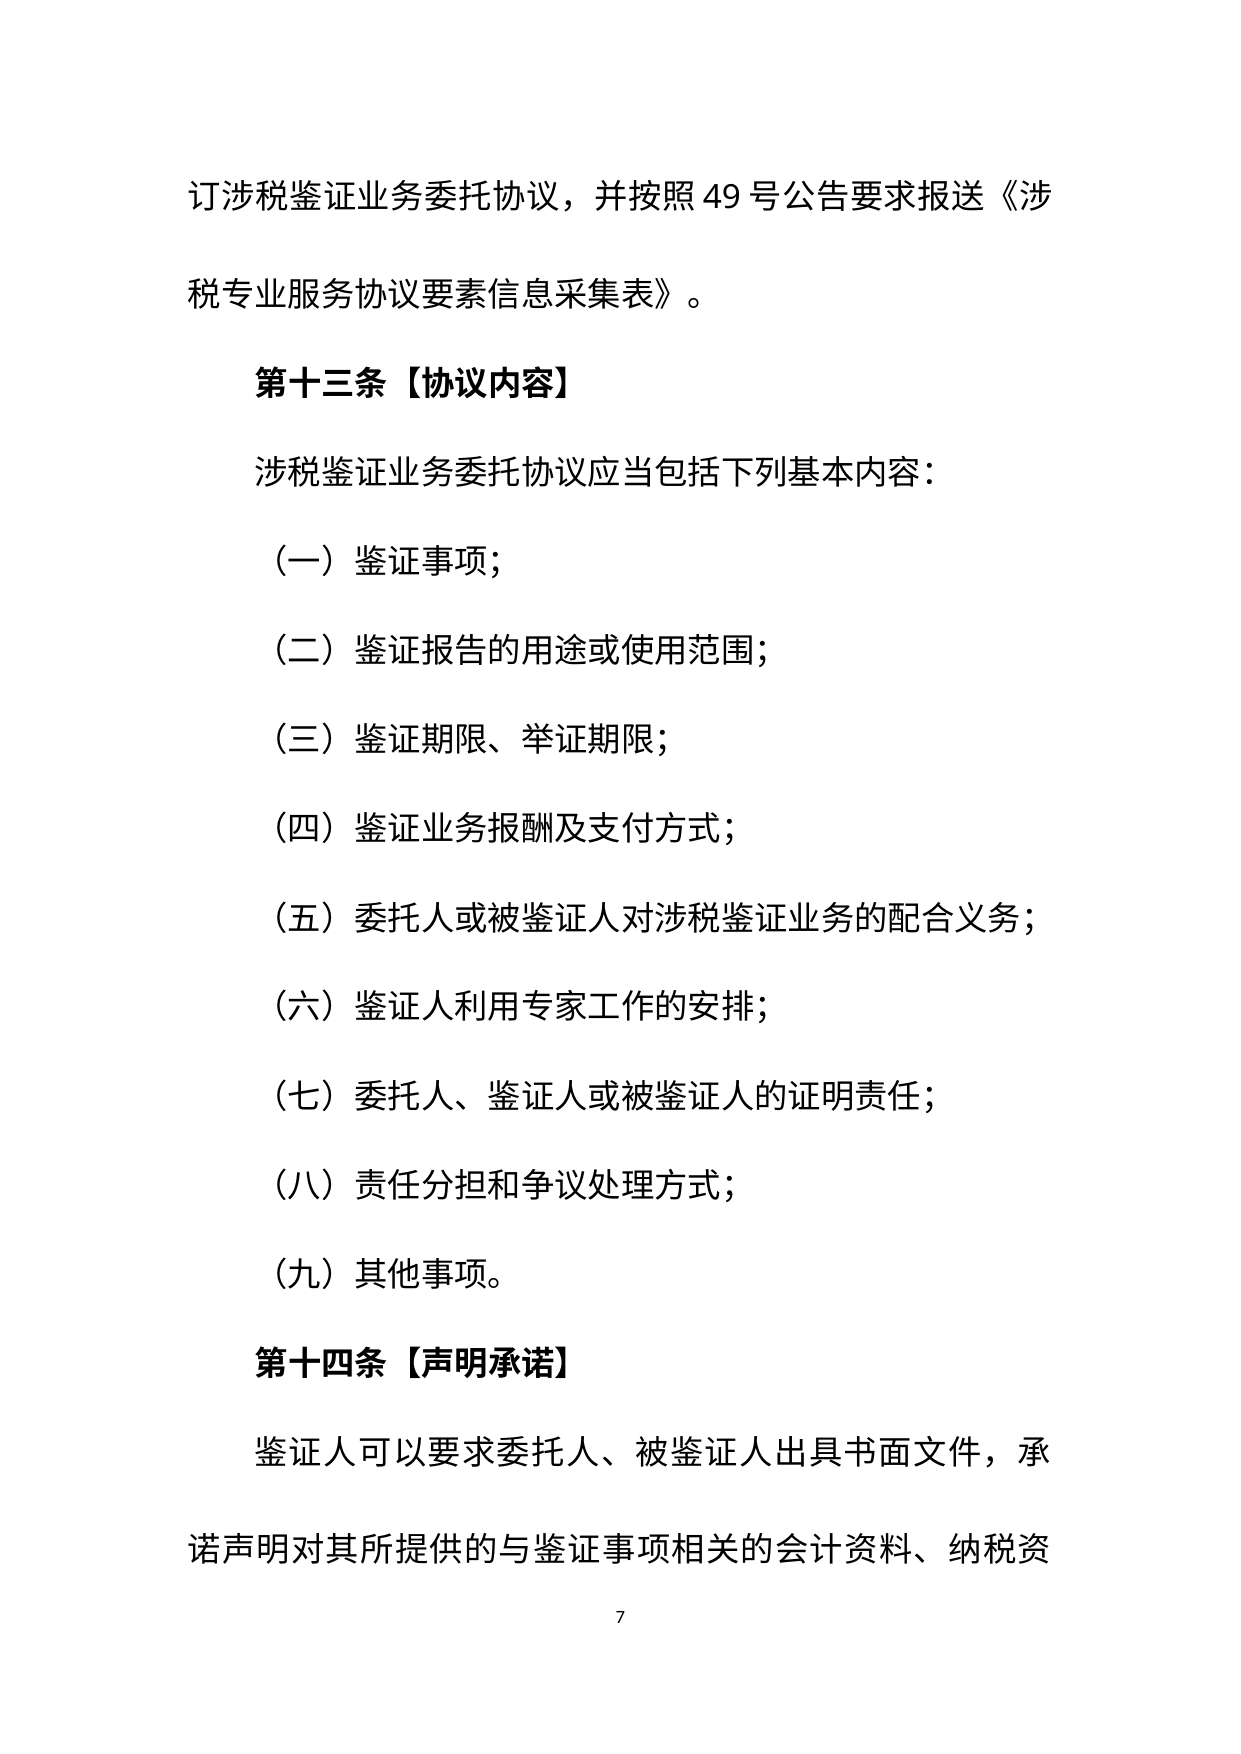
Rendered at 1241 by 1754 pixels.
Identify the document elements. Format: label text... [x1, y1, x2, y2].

text （五）委托人或被鉴证人对涉税鉴证业务的配合义务； [187, 883, 1053, 948]
text （四）鉴证业务报酬及支付方式； [187, 794, 1053, 859]
text （七）委托人、鉴证人或被鉴证人的证明责任； [187, 1061, 1053, 1126]
subtitle 第十四条【声明承诺】 [187, 1328, 1053, 1393]
text （一）鉴证事项； [187, 527, 1053, 592]
text （九）其他事项。 [187, 1239, 1053, 1304]
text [187, 1417, 1053, 1580]
text （二）鉴证报告的用途或使用范围； [187, 616, 1053, 681]
subtitle 第十三条【协议内容】 [187, 348, 1053, 413]
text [187, 162, 1053, 324]
text （八）责任分担和争议处理方式； [187, 1150, 1053, 1215]
text （六）鉴证人利用专家工作的安排； [187, 972, 1053, 1037]
text 涉税鉴证业务委托协议应当包括下列基本内容： [187, 438, 1053, 503]
text （三）鉴证期限、举证期限； [187, 705, 1053, 770]
